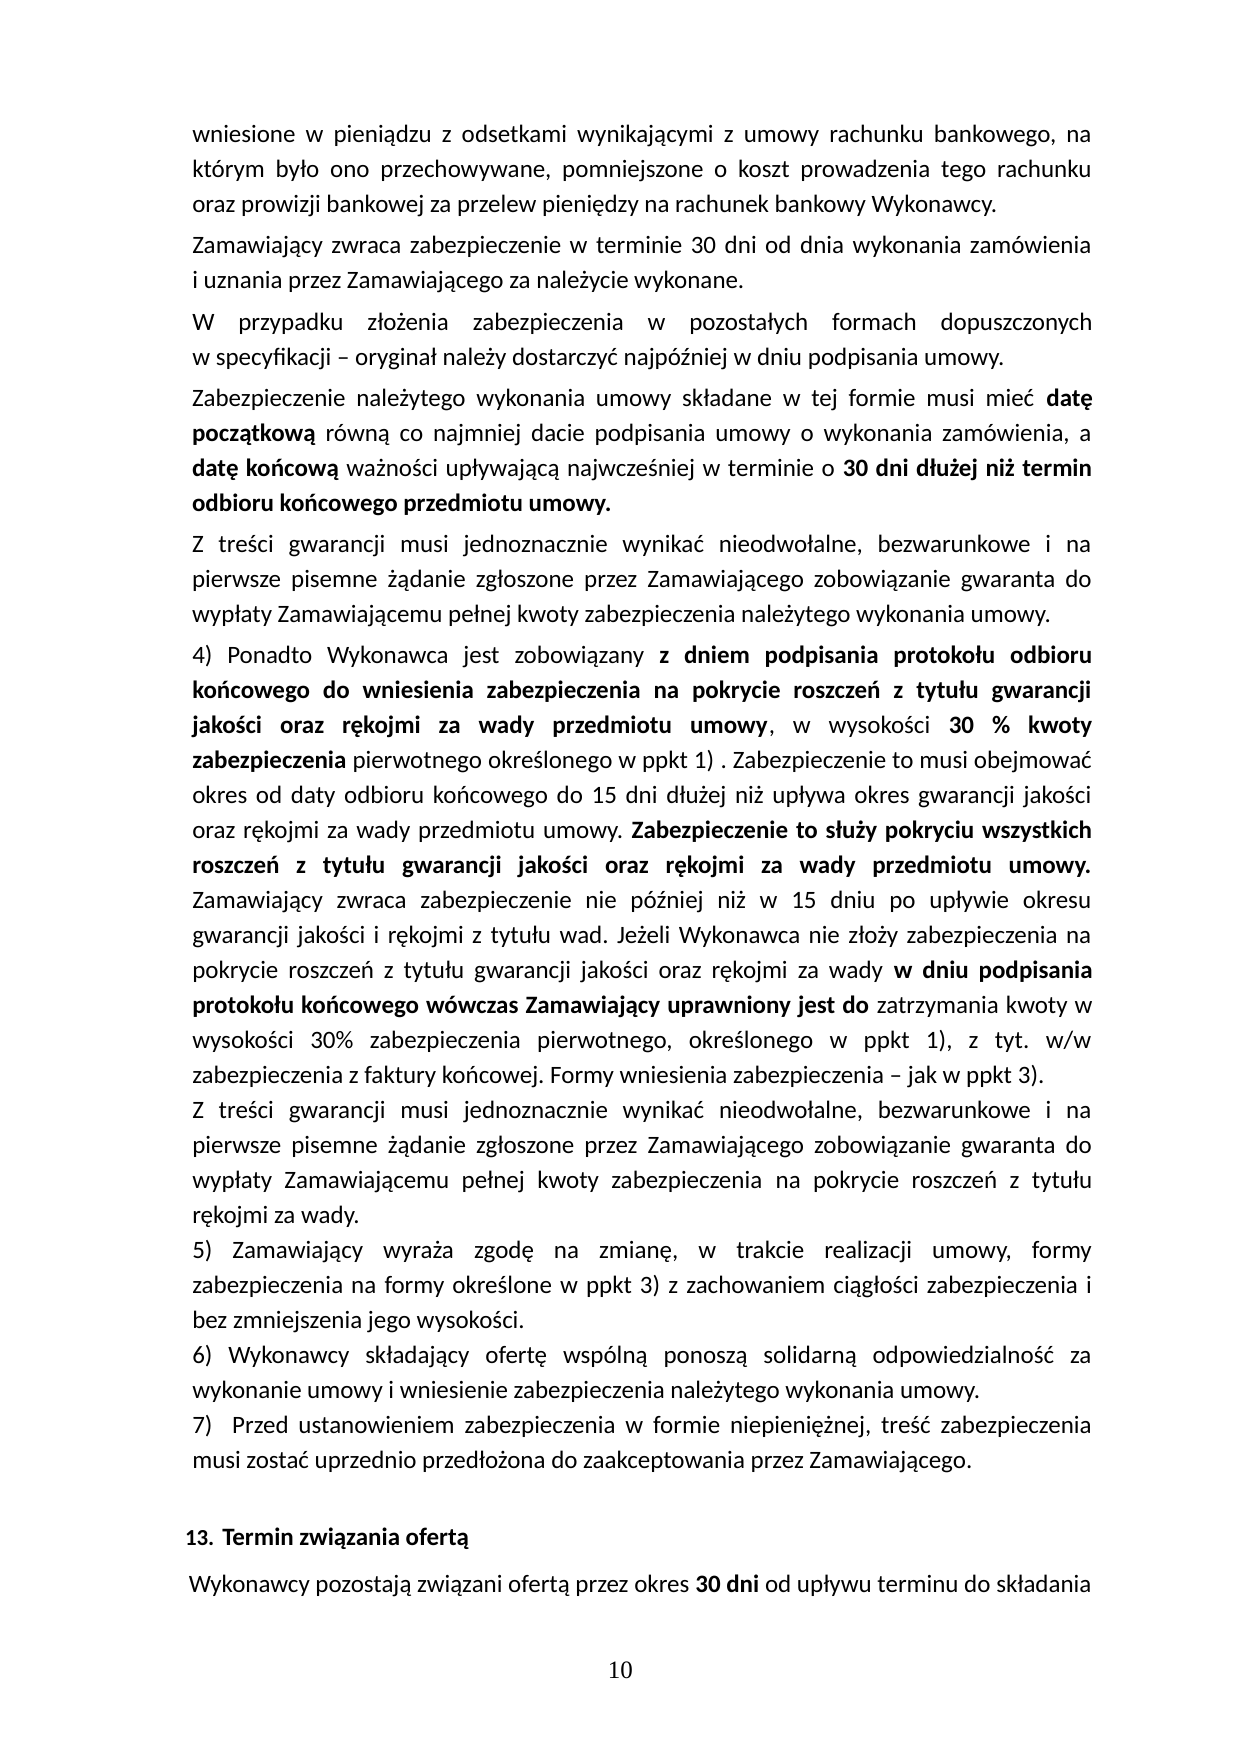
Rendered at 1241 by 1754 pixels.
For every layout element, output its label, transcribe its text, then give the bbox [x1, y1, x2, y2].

list 6) Wykonawcy składający ofertę wspólną ponoszą solidarną odpowiedzialność za wykonanie umowy i wniesienie zabezpieczenia należytego wykonania umowy. [192, 1339, 1093, 1405]
list 7) Przed ustanowieniem zabezpieczenia w formie niepieniężnej, treść zabezpieczenia musi zostać uprzednio przedłożona do zaakceptowania przez Zamawiającego. [192, 1409, 1093, 1475]
text Wykonawcy pozostają związani ofertą przez okres 30 dni od upływu terminu do składania [148, 1568, 1093, 1599]
text W przypadku złożenia zabezpieczenia w pozostałych formach dopuszczonych w specyfikacji – oryginał należy dostarczyć najpóźniej w dniu podpisania umowy. [192, 306, 1093, 371]
list 4) Ponadto Wykonawca jest zobowiązany z dniem podpisania protokołu odbioru końcowego do wniesienia zabezpieczenia na pokrycie roszczeń z tytułu gwarancji jakości oraz rękojmi za wady przedmiotu umowy, w wysokości 30 % kwoty zabezpieczenia pierwotnego określonego w ppkt 1) . Zabezpieczenie to musi obejmować okres od daty odbioru końcowego do 15 dni dłużej niż upływa okres gwarancji jakości oraz rękojmi za wady przedmiotu umowy. Zabezpieczenie to służy pokryciu wszystkich roszczeń z tytułu gwarancji jakości oraz rękojmi za wady przedmiotu umowy. Zamawiający zwraca zabezpieczenie nie później niż w 15 dniu po upływie okresu gwarancji jakości i rękojmi z tytułu wad. Jeżeli Wykonawca nie złoży zabezpieczenia na pokrycie roszczeń z tytułu gwarancji jakości oraz rękojmi za wady w dniu podpisania protokołu końcowego wówczas Zamawiający uprawniony jest do zatrzymania kwoty w wysokości 30% zabezpieczenia pierwotnego, określonego w ppkt 1), z tyt. w/w zabezpieczenia z faktury końcowej. Formy wniesienia zabezpieczenia – jak w ppkt 3). [192, 639, 1093, 1090]
text Zabezpieczenie należytego wykonania umowy składane w tej formie musi mieć datę początkową równą co najmniej dacie podpisania umowy o wykonania zamówienia, a datę końcową ważności upływającą najwcześniej w terminie o 30 dni dłużej niż termin odbioru końcowego przedmiotu umowy. [192, 382, 1093, 517]
list 5) Zamawiający wyraża zgodę na zmianę, w trakcie realizacji umowy, formy zabezpieczenia na formy określone w ppkt 3) z zachowaniem ciągłości zabezpieczenia i bez zmniejszenia jego wysokości. [192, 1234, 1093, 1335]
text Zamawiający zwraca zabezpieczenie w terminie 30 dni od dnia wykonania zamówienia i uznania przez Zamawiającego za należycie wykonane. [192, 229, 1093, 295]
list Z treści gwarancji musi jednoznacznie wynikać nieodwołalne, bezwarunkowe i na pierwsze pisemne żądanie zgłoszone przez Zamawiającego zobowiązanie gwaranta do wypłaty Zamawiającemu pełnej kwoty zabezpieczenia na pokrycie roszczeń z tytułu rękojmi za wady. [192, 1094, 1093, 1230]
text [192, 118, 1093, 219]
list Termin związania ofertą [185, 1521, 1093, 1551]
text Z treści gwarancji musi jednoznacznie wynikać nieodwołalne, bezwarunkowe i na pierwsze pisemne żądanie zgłoszone przez Zamawiającego zobowiązanie gwaranta do wypłaty Zamawiającemu pełnej kwoty zabezpieczenia należytego wykonania umowy. [192, 528, 1093, 629]
